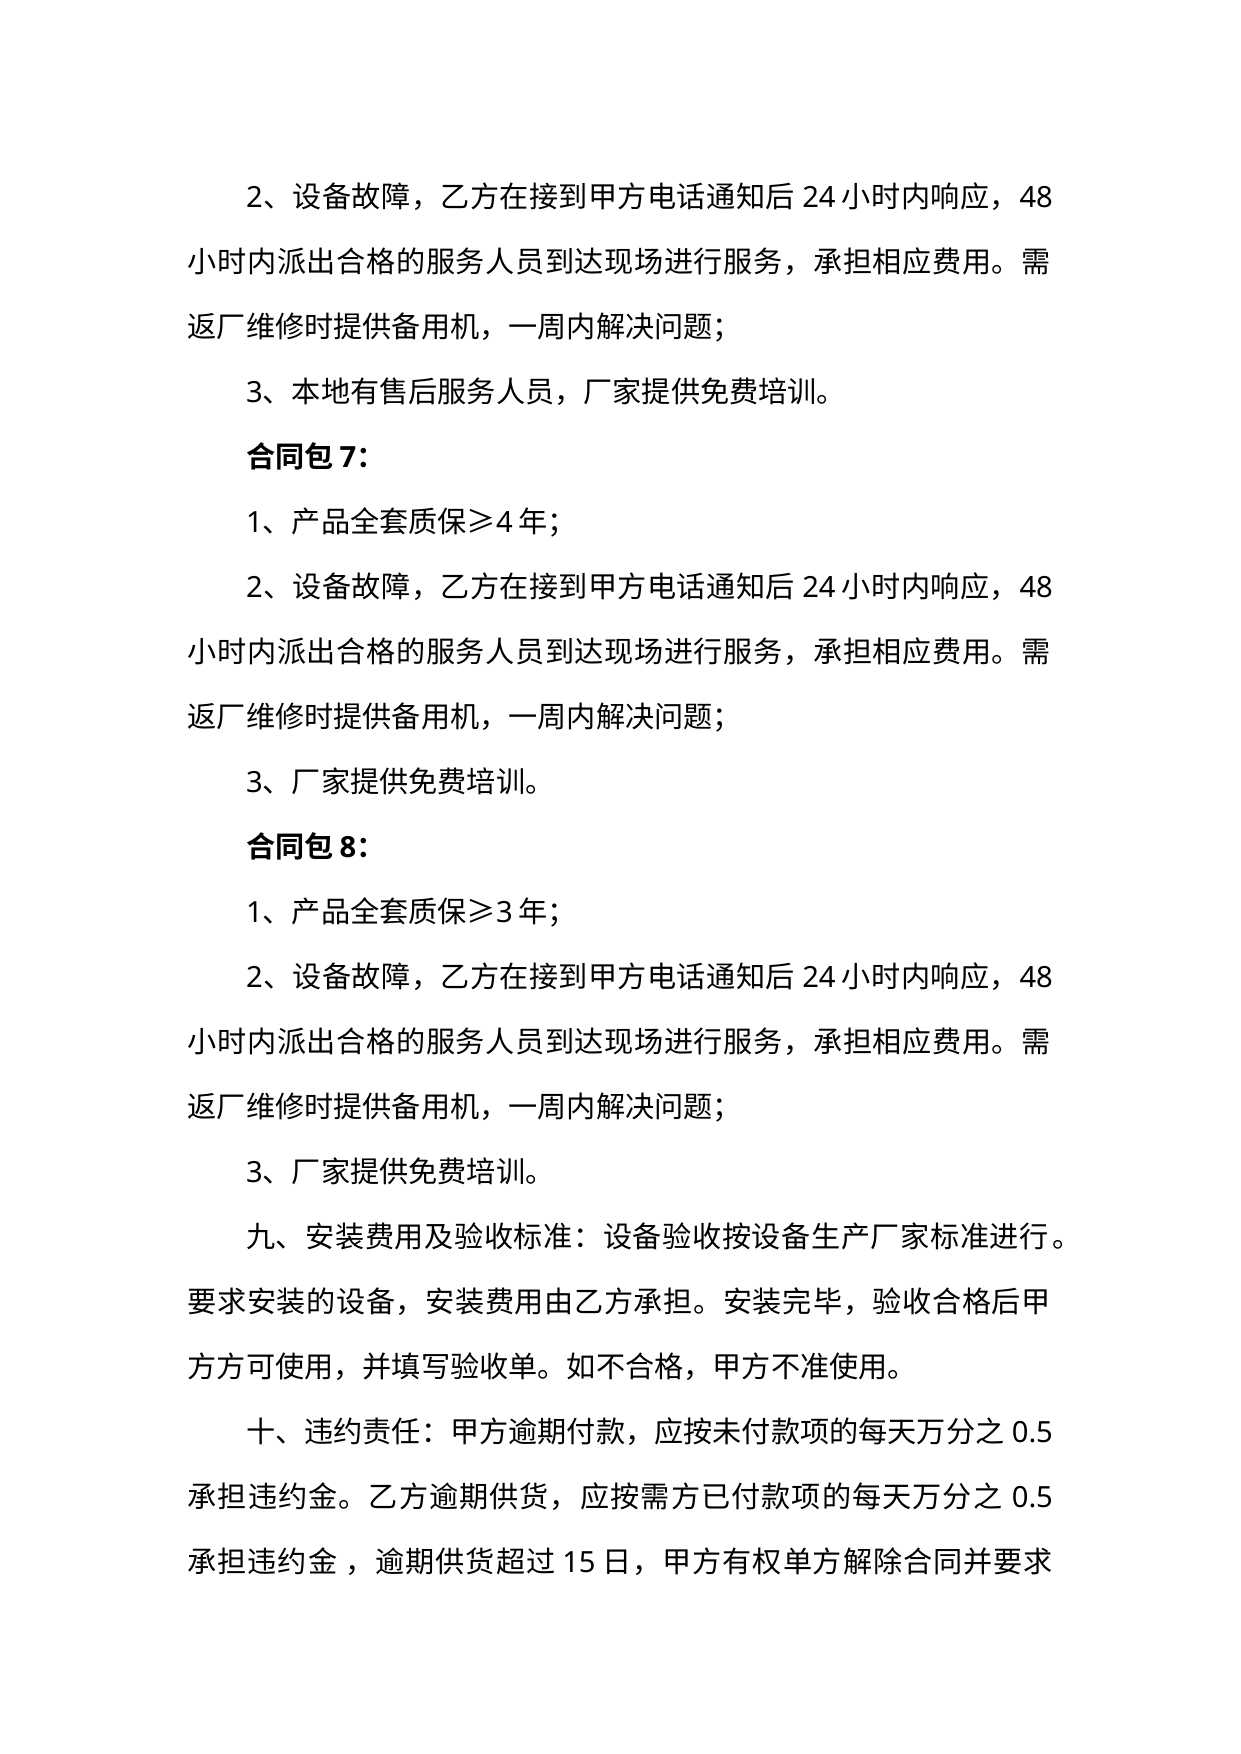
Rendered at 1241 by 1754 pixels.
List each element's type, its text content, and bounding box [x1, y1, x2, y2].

text 合同包7： [187, 422, 1053, 487]
text 2、设备故障，乙方在接到甲方电话通知后24小时内响应，48小时内派出合格的服务人员到达现场进行服务，承担相应费用。需返厂维修时提供备用机，一周内解决问题； [187, 552, 1053, 747]
text 1、产品全套质保≥4年； [187, 487, 1053, 552]
text 2、设备故障，乙方在接到甲方电话通知后24小时内响应，48小时内派出合格的服务人员到达现场进行服务，承担相应费用。需返厂维修时提供备用机，一周内解决问题； [187, 162, 1053, 357]
text 3、厂家提供免费培训。 [187, 1137, 1053, 1202]
text 九、安装费用及验收标准：设备验收按设备生产厂家标准进行。要求安装的设备，安装费用由乙方承担。安装完毕，验收合格后甲方方可使用，并填写验收单。如不合格，甲方不准使用。 [187, 1202, 1053, 1397]
text 3、本地有售后服务人员，厂家提供免费培训。 [187, 357, 1053, 422]
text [187, 1397, 1053, 1592]
text 1、产品全套质保≥3年； [187, 877, 1053, 942]
text 2、设备故障，乙方在接到甲方电话通知后24小时内响应，48小时内派出合格的服务人员到达现场进行服务，承担相应费用。需返厂维修时提供备用机，一周内解决问题； [187, 942, 1053, 1137]
text 3、厂家提供免费培训。 [187, 747, 1053, 812]
text 合同包8： [187, 812, 1053, 877]
